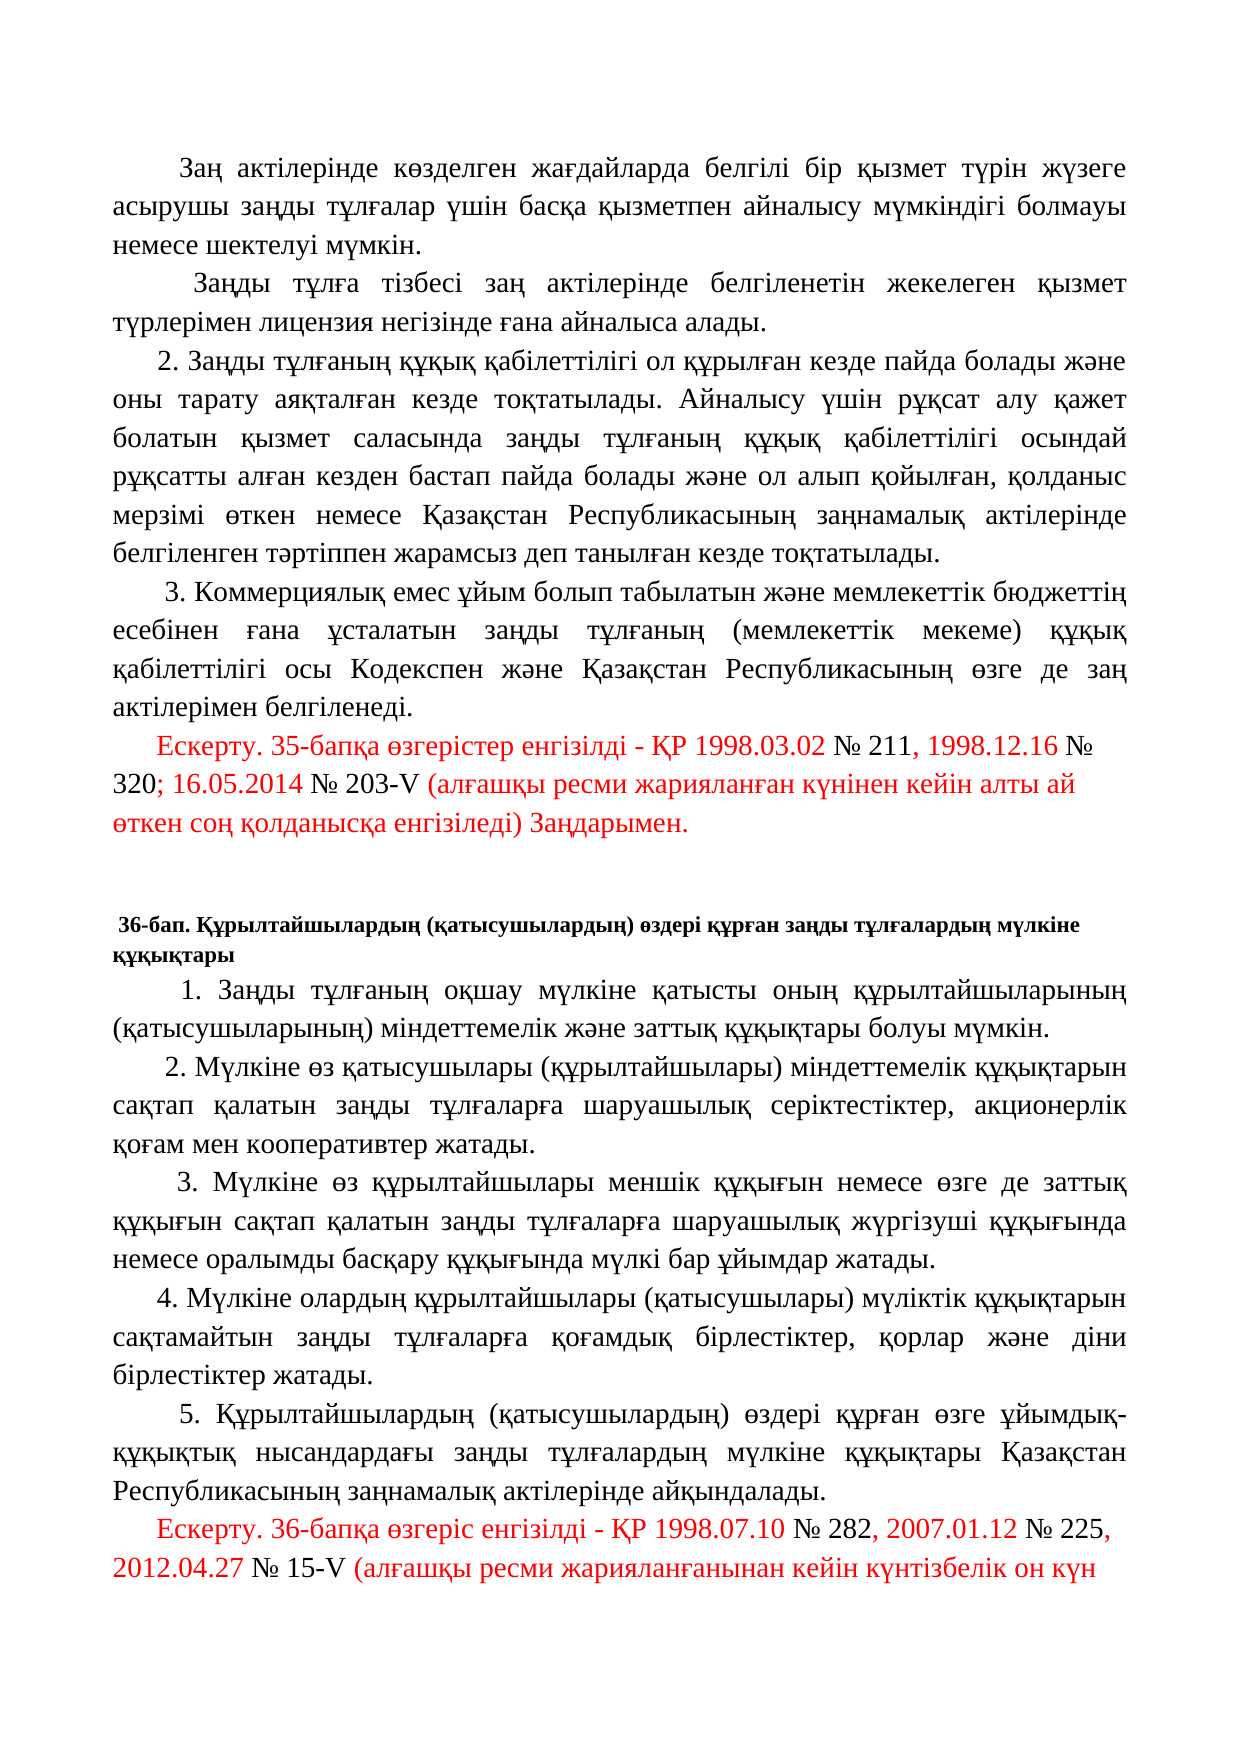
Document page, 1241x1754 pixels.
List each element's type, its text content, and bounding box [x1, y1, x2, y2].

text 3. Мүлкiне өз құрылтайшылары меншiк құқығын немесе өзге де заттық құқығын сақтап қалатын заңды тұлғаларға шаруашылық жүргiзушi құқығында немесе оралымды басқару құқығында мүлкi бар ұйымдар жатады. [112, 1164, 1128, 1275]
text Заң актiлерiнде көзделген жағдайларда белгiлi бiр қызмет түрiн жүзеге асырушы заңды тұлғалар үшiн басқа қызметпен айналысу мүмкiндiгi болмауы немесе шектелуi мүмкiн. [112, 150, 1128, 261]
text 1. Заңды тұлғаның оқшау мүлкiне қатысты оның құрылтайшыларының (қатысушыларының) мiндеттемелiк және заттық құқықтары болуы мүмкiн. [112, 972, 1128, 1044]
text 36-бап. Құрылтайшылардың (қатысушылардың) өздерi құрған заңды тұлғалардың мүлкiне құқықтары [112, 911, 1128, 968]
text 4. Мүлкiне олардың құрылтайшылары (қатысушылары) мүлiктiк құқықтарын сақтамайтын заңды тұлғаларға қоғамдық бiрлестiктер, қорлар және дiни бiрлестiктер жатады. [112, 1280, 1128, 1391]
text 2. Мүлкiне өз қатысушылары (құрылтайшылары) мiндеттемелiк құқықтарын сақтап қалатын заңды тұлғаларға шаруашылық серiктестiктер, акционерлiк қоғам мен кооперативтер жатады. [112, 1049, 1128, 1159]
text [112, 1511, 1128, 1583]
text Ескерту. 35-бапқа өзгерістер енгізілді - ҚР 1998.03.02 № 211, 1998.12.16 № 320; 16.05.2014 № 203-V (алғашқы ресми жарияланған күнінен кейін алты ай өткен соң қолданысқа енгізіледі) Заңдарымен. [112, 728, 1128, 907]
text 5. Құрылтайшылардың (қатысушылардың) өздерi құрған өзге ұйымдық-құқықтық нысандардағы заңды тұлғалардың мүлкiне құқықтары Қазақстан Республикасының заңнамалық актiлерiнде айқындалады. [112, 1396, 1128, 1506]
text Заңды тұлға тiзбесi заң актiлерiнде белгiленетiн жекелеген қызмет түрлерiмен лицензия негiзiнде ғана айналыса алады. [112, 266, 1128, 338]
text 2. Заңды тұлғаның құқық қабiлеттiлiгi ол құрылған кезде пайда болады және оны тарату аяқталған кезде тоқтатылады. Айналысу үшiн рұқсат алу қажет болатын қызмет саласында заңды тұлғаның құқық қабiлеттiлiгi осындай рұқсатты алған кезден бастап пайда болады және ол алып қойылған, қолданыс мерзiмi өткен немесе Қазақстан Республикасының заңнамалық актілерінде белгiленген тәртiппен жарамсыз деп танылған кезде тоқтатылады. [112, 343, 1128, 569]
text 3. Коммерциялық емес ұйым болып табылатын және мемлекеттiк бюджеттiң есебiнен ғана ұсталатын заңды тұлғаның (мемлекеттiк мекеме) құқық қабiлеттiлiгi осы Кодекспен және Қазақстан Республикасының өзге де заң актiлерiмен белгiленедi. [112, 574, 1128, 723]
